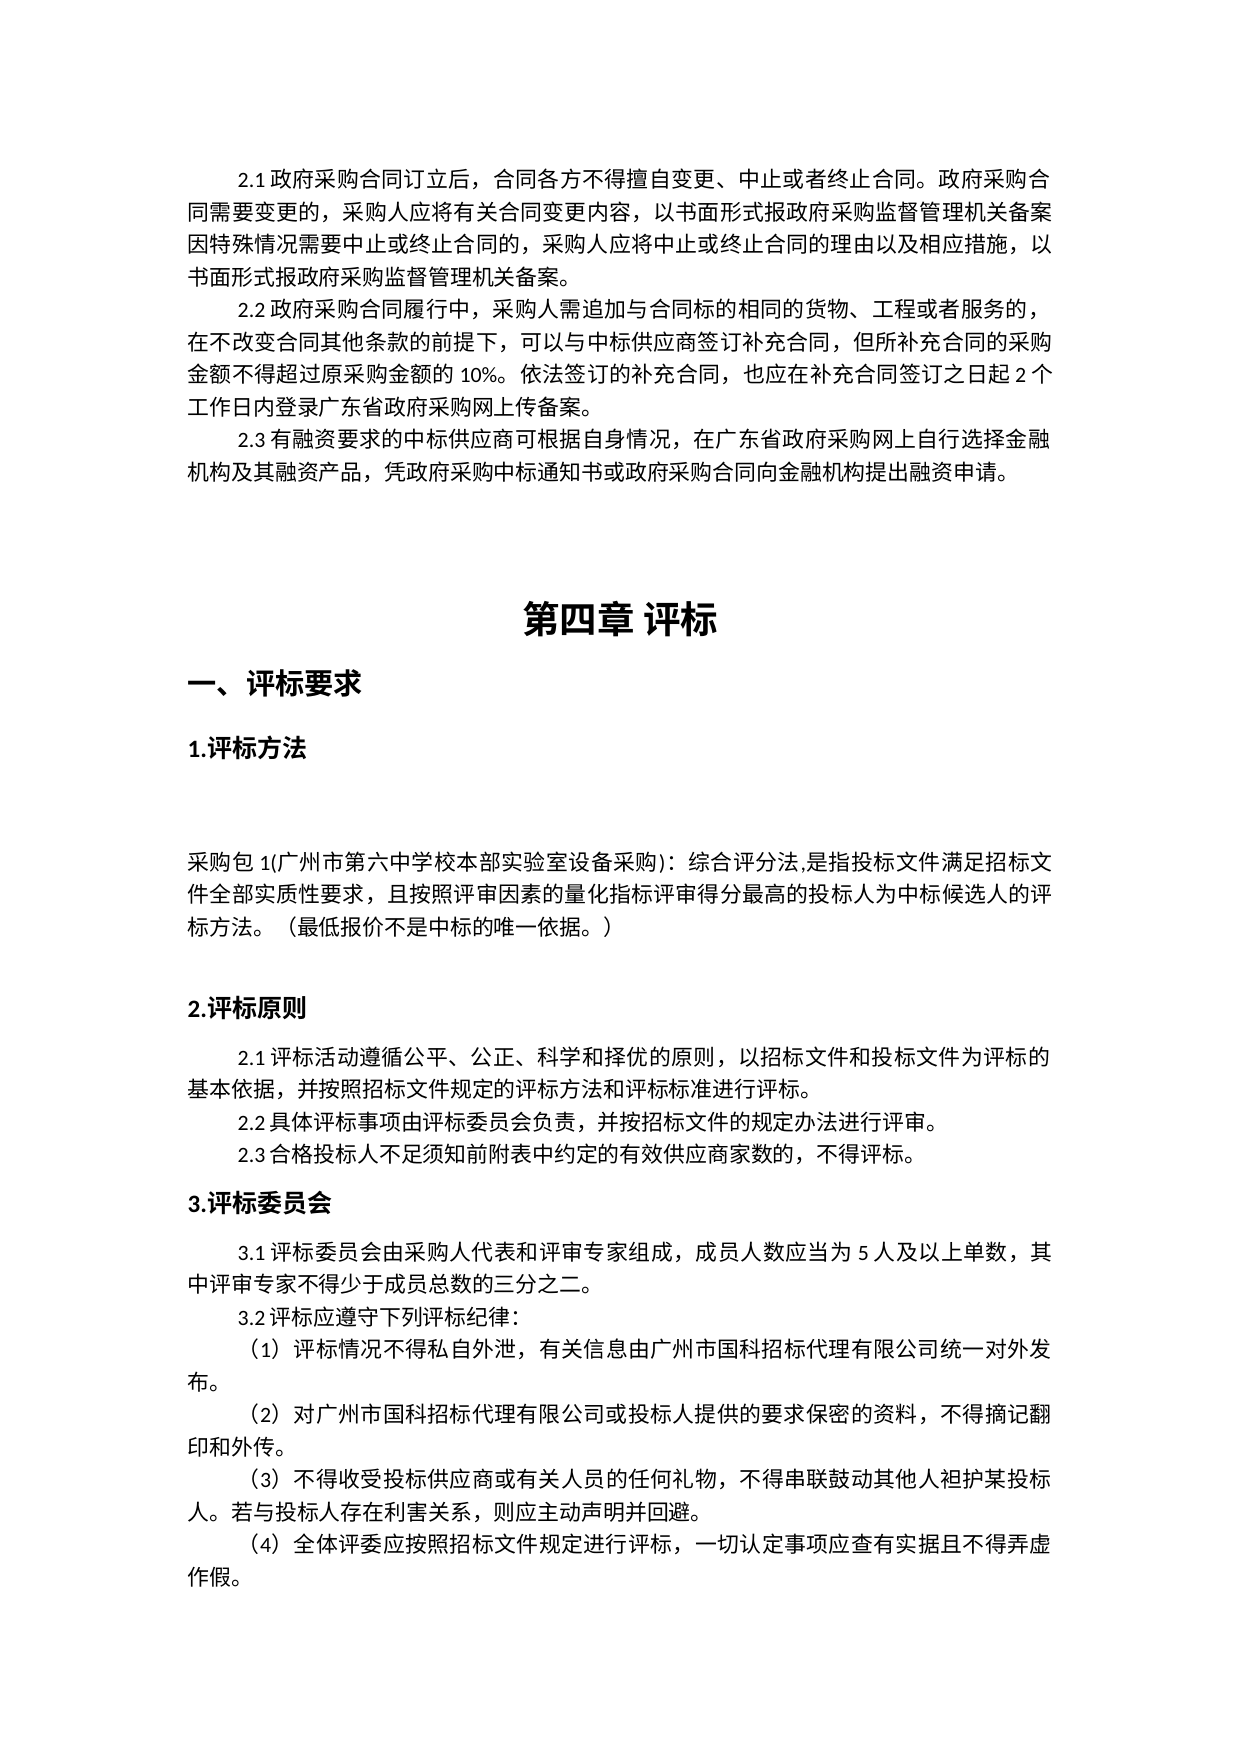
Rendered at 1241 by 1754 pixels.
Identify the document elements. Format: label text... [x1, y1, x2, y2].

text 2.3有融资要求的中标供应商可根据自身情况，在广东省政府采购网上自行选择金融机构及其融资产品，凭政府采购中标通知书或政府采购合同向金融机构提出融资申请。 [187, 422, 1053, 487]
text （4）全体评委应按照招标文件规定进行评标，一切认定事项应查有实据且不得弄虚作假。 [187, 1527, 1053, 1592]
text 2.评标原则 [187, 974, 1053, 1039]
text 3.1评标委员会由采购人代表和评审专家组成，成员人数应当为5人及以上单数，其中评审专家不得少于成员总数的三分之二。 [187, 1234, 1053, 1299]
text 一、评标要求 [187, 649, 1053, 714]
text 1.评标方法 [187, 714, 1053, 779]
text 2.1政府采购合同订立后，合同各方不得擅自变更、中止或者终止合同。政府采购合同需要变更的，采购人应将有关合同变更内容，以书面形式报政府采购监督管理机关备案；因特殊情况需要中止或终止合同的，采购人应将中止或终止合同的理由以及相应措施，以书面形式报政府采购监督管理机关备案。 [187, 162, 1053, 292]
text 2.1评标活动遵循公平、公正、科学和择优的原则，以招标文件和投标文件为评标的基本依据，并按照招标文件规定的评标方法和评标标准进行评标。 [187, 1039, 1053, 1104]
text 3.评标委员会 [187, 1169, 1053, 1234]
text （3）不得收受投标供应商或有关人员的任何礼物，不得串联鼓动其他人袒护某投标人。若与投标人存在利害关系，则应主动声明并回避。 [187, 1462, 1053, 1527]
text （1）评标情况不得私自外泄，有关信息由广州市国科招标代理有限公司统一对外发布。 [187, 1332, 1053, 1397]
text 2.2具体评标事项由评标委员会负责，并按招标文件的规定办法进行评审。 [187, 1104, 1053, 1137]
text 2.3合格投标人不足须知前附表中约定的有效供应商家数的，不得评标。 [187, 1137, 1053, 1169]
text 第四章 评标 [187, 584, 1053, 649]
text 3.2评标应遵守下列评标纪律： [187, 1299, 1053, 1332]
text 采购包1(广州市第六中学校本部实验室设备采购)：综合评分法,是指投标文件满足招标文件全部实质性要求，且按照评审因素的量化指标评审得分最高的投标人为中标候选人的评标方法。（最低报价不是中标的唯一依据。） [187, 844, 1053, 942]
text （2）对广州市国科招标代理有限公司或投标人提供的要求保密的资料，不得摘记翻印和外传。 [187, 1397, 1053, 1462]
text 2.2政府采购合同履行中，采购人需追加与合同标的相同的货物、工程或者服务的，在不改变合同其他条款的前提下，可以与中标供应商签订补充合同，但所补充合同的采购金额不得超过原采购金额的10%。依法签订的补充合同，也应在补充合同签订之日起2个工作日内登录广东省政府采购网上传备案。 [187, 292, 1053, 422]
